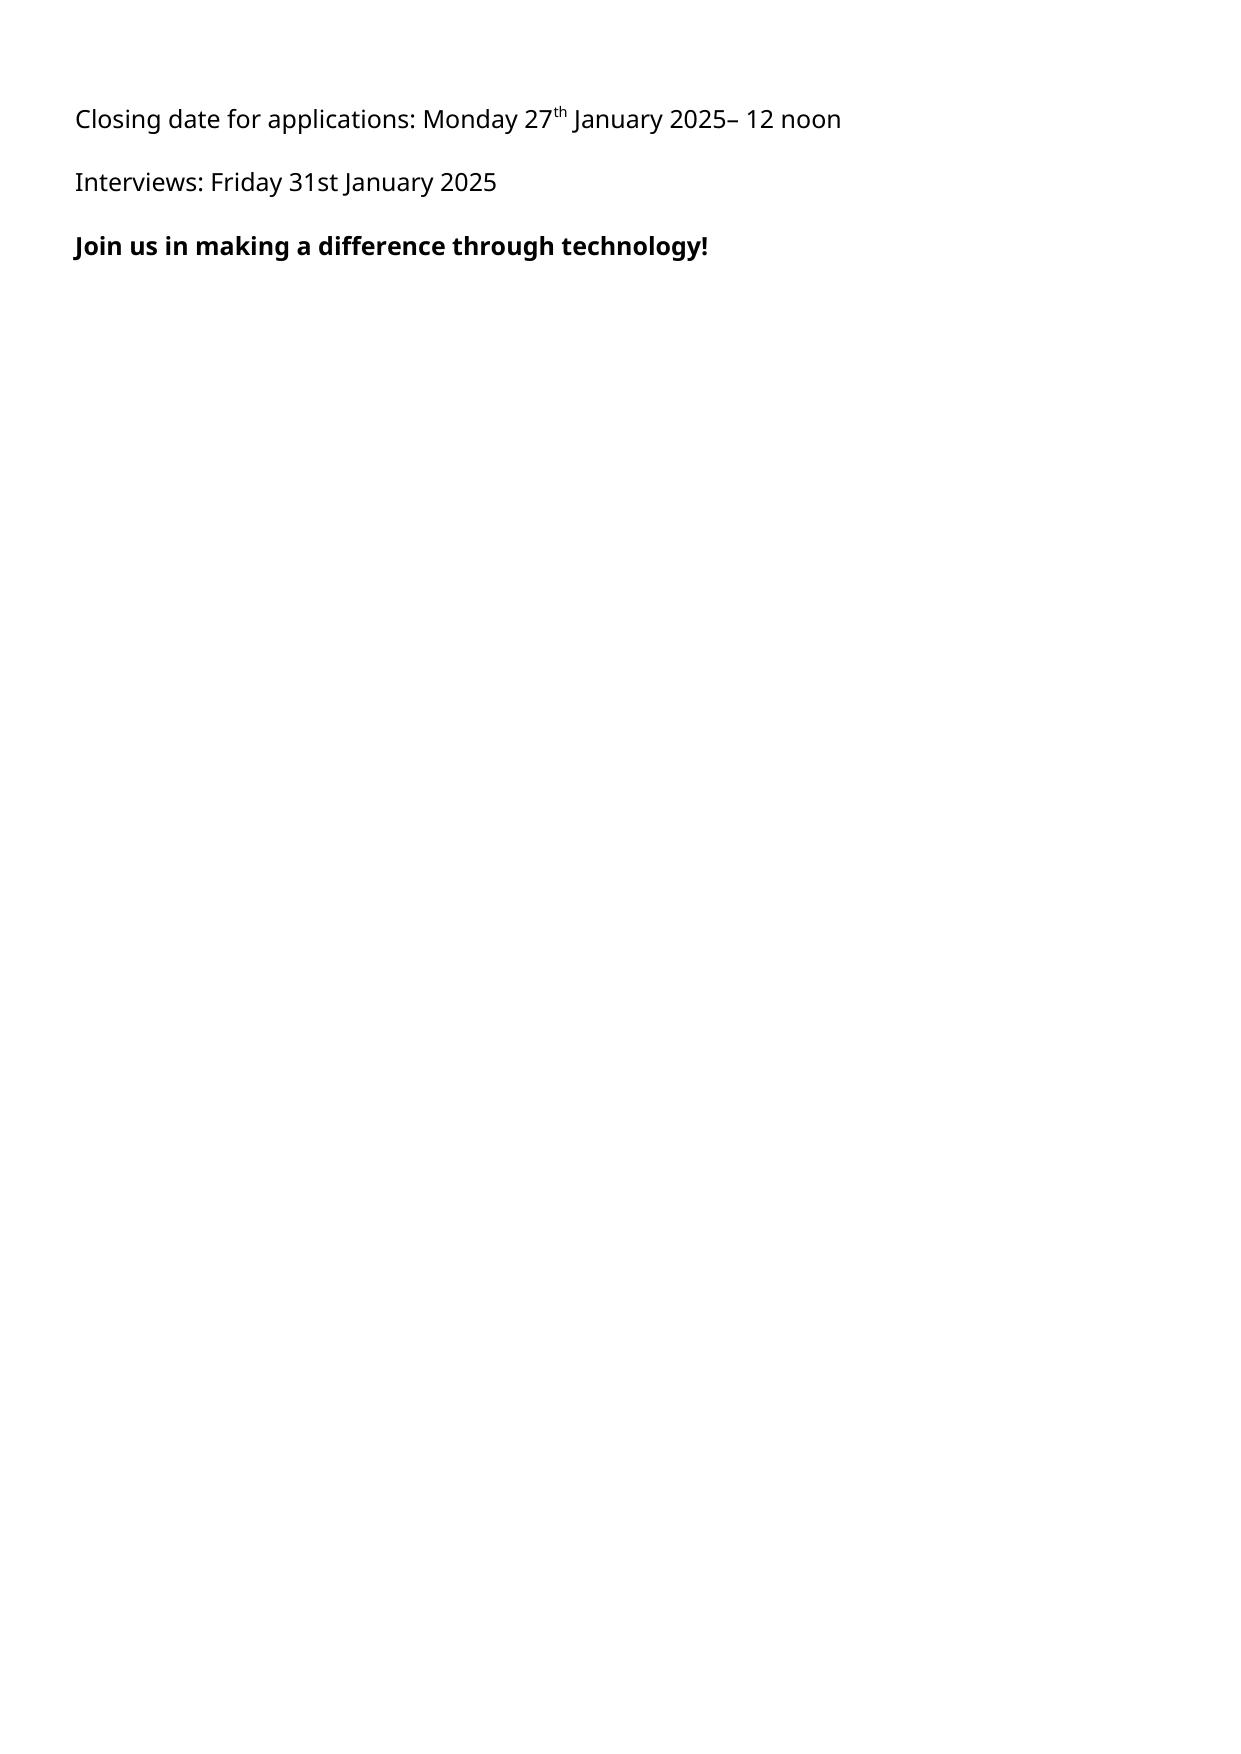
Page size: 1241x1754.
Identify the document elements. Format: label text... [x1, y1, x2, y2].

text Interviews: Friday 31st January 2025 [75, 165, 1165, 199]
text Join us in making a difference through technology! [75, 228, 1165, 262]
text Closing date for applications: Monday 27th January 2025– 12 noon [75, 102, 1165, 136]
